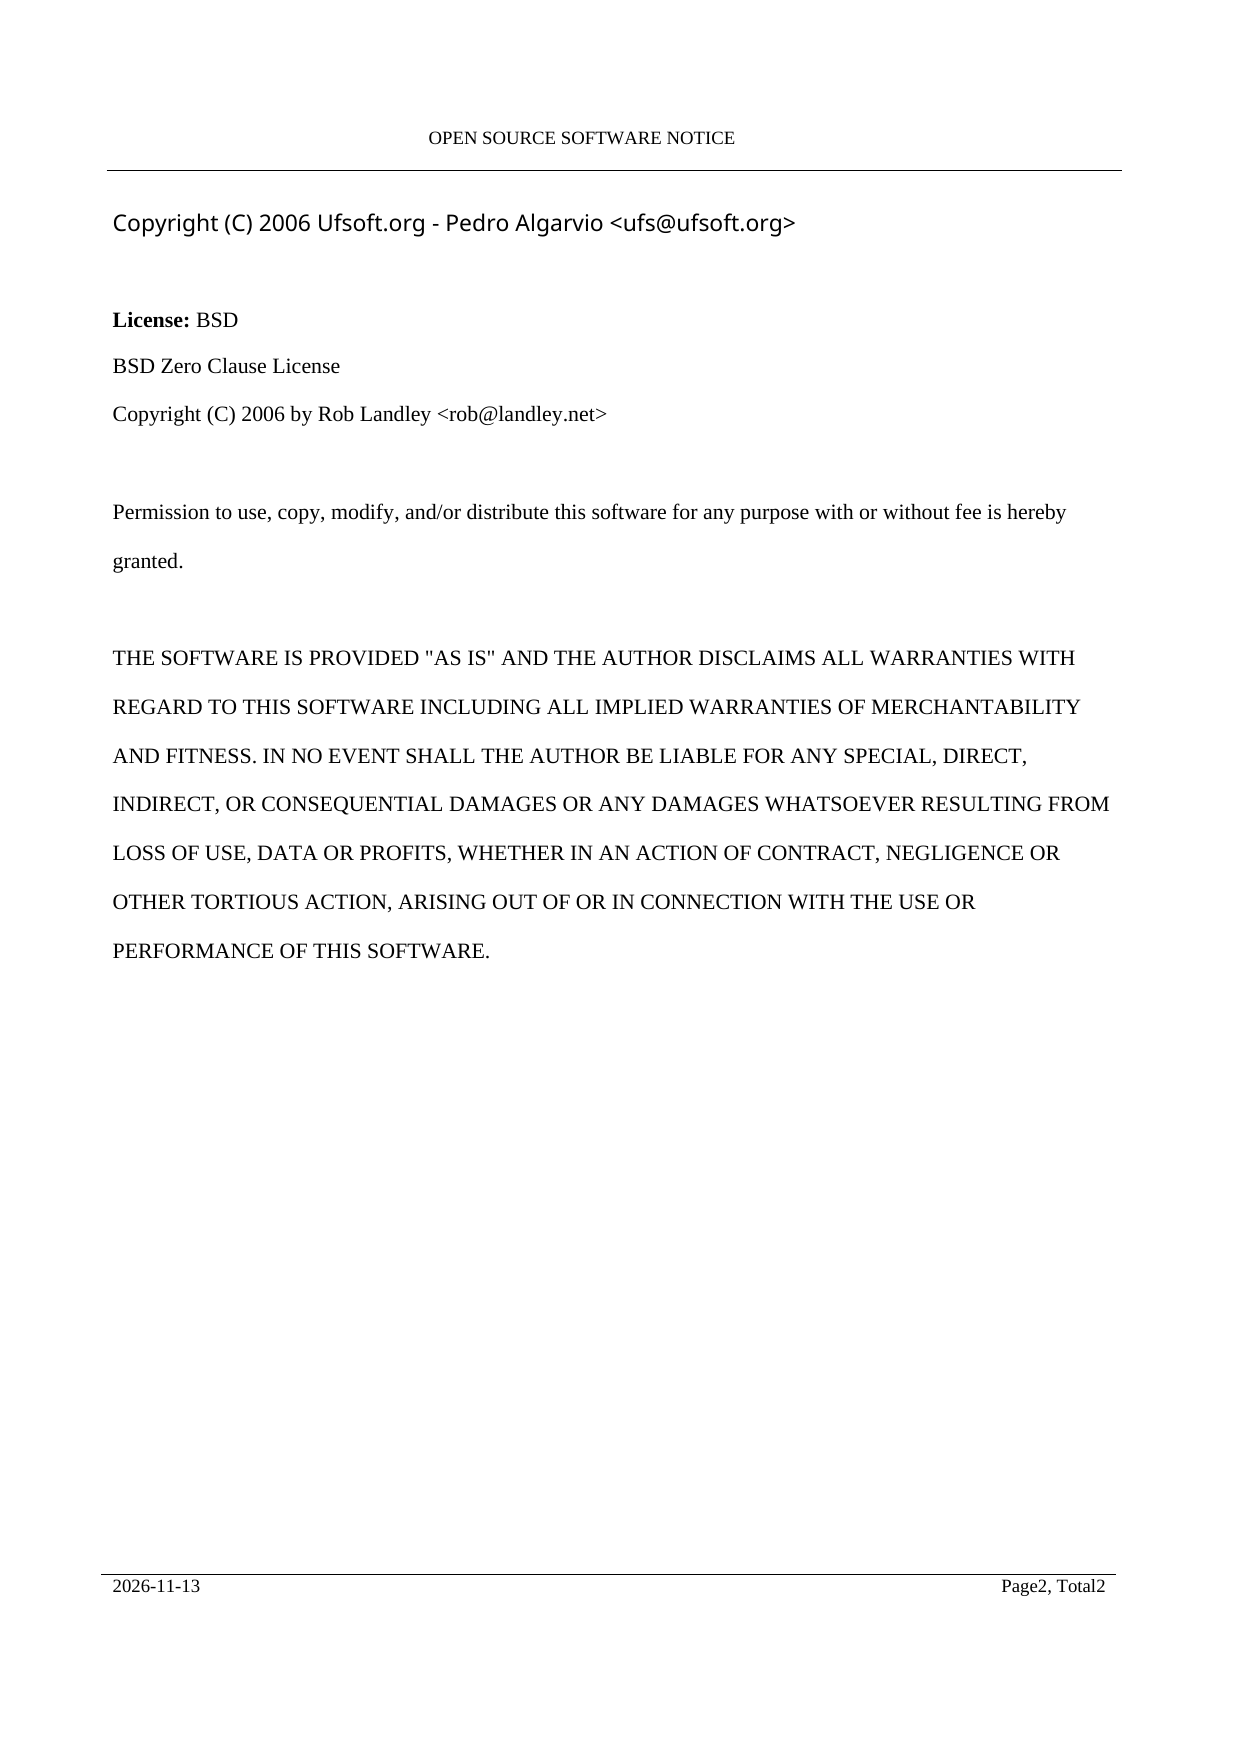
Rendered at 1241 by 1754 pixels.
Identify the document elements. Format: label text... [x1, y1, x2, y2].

text License: BSD [112, 304, 1128, 336]
text BSD Zero Clause License Copyright (C) 2006 by Rob Landley <rob@landley.net> Permission to use, copy, modify, and/or distribute this software for any purpose with or without fee is hereby granted. THE SOFTWARE IS PROVIDED "AS IS" AND THE AUTHOR DISCLAIMS ALL WARRANTIES WITH REGARD TO THIS SOFTWARE INCLUDING ALL IMPLIED WARRANTIES OF MERCHANTABILITY AND FITNESS. IN NO EVENT SHALL THE AUTHOR BE LIABLE FOR ANY SPECIAL, DIRECT, INDIRECT, OR CONSEQUENTIAL DAMAGES OR ANY DAMAGES WHATSOEVER RESULTING FROM LOSS OF USE, DATA OR PROFITS, WHETHER IN AN ACTION OF CONTRACT, NEGLIGENCE OR OTHER TORTIOUS ACTION, ARISING OUT OF OR IN CONNECTION WITH THE USE OR PERFORMANCE OF THIS SOFTWARE. [112, 349, 1128, 1015]
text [112, 206, 1128, 288]
